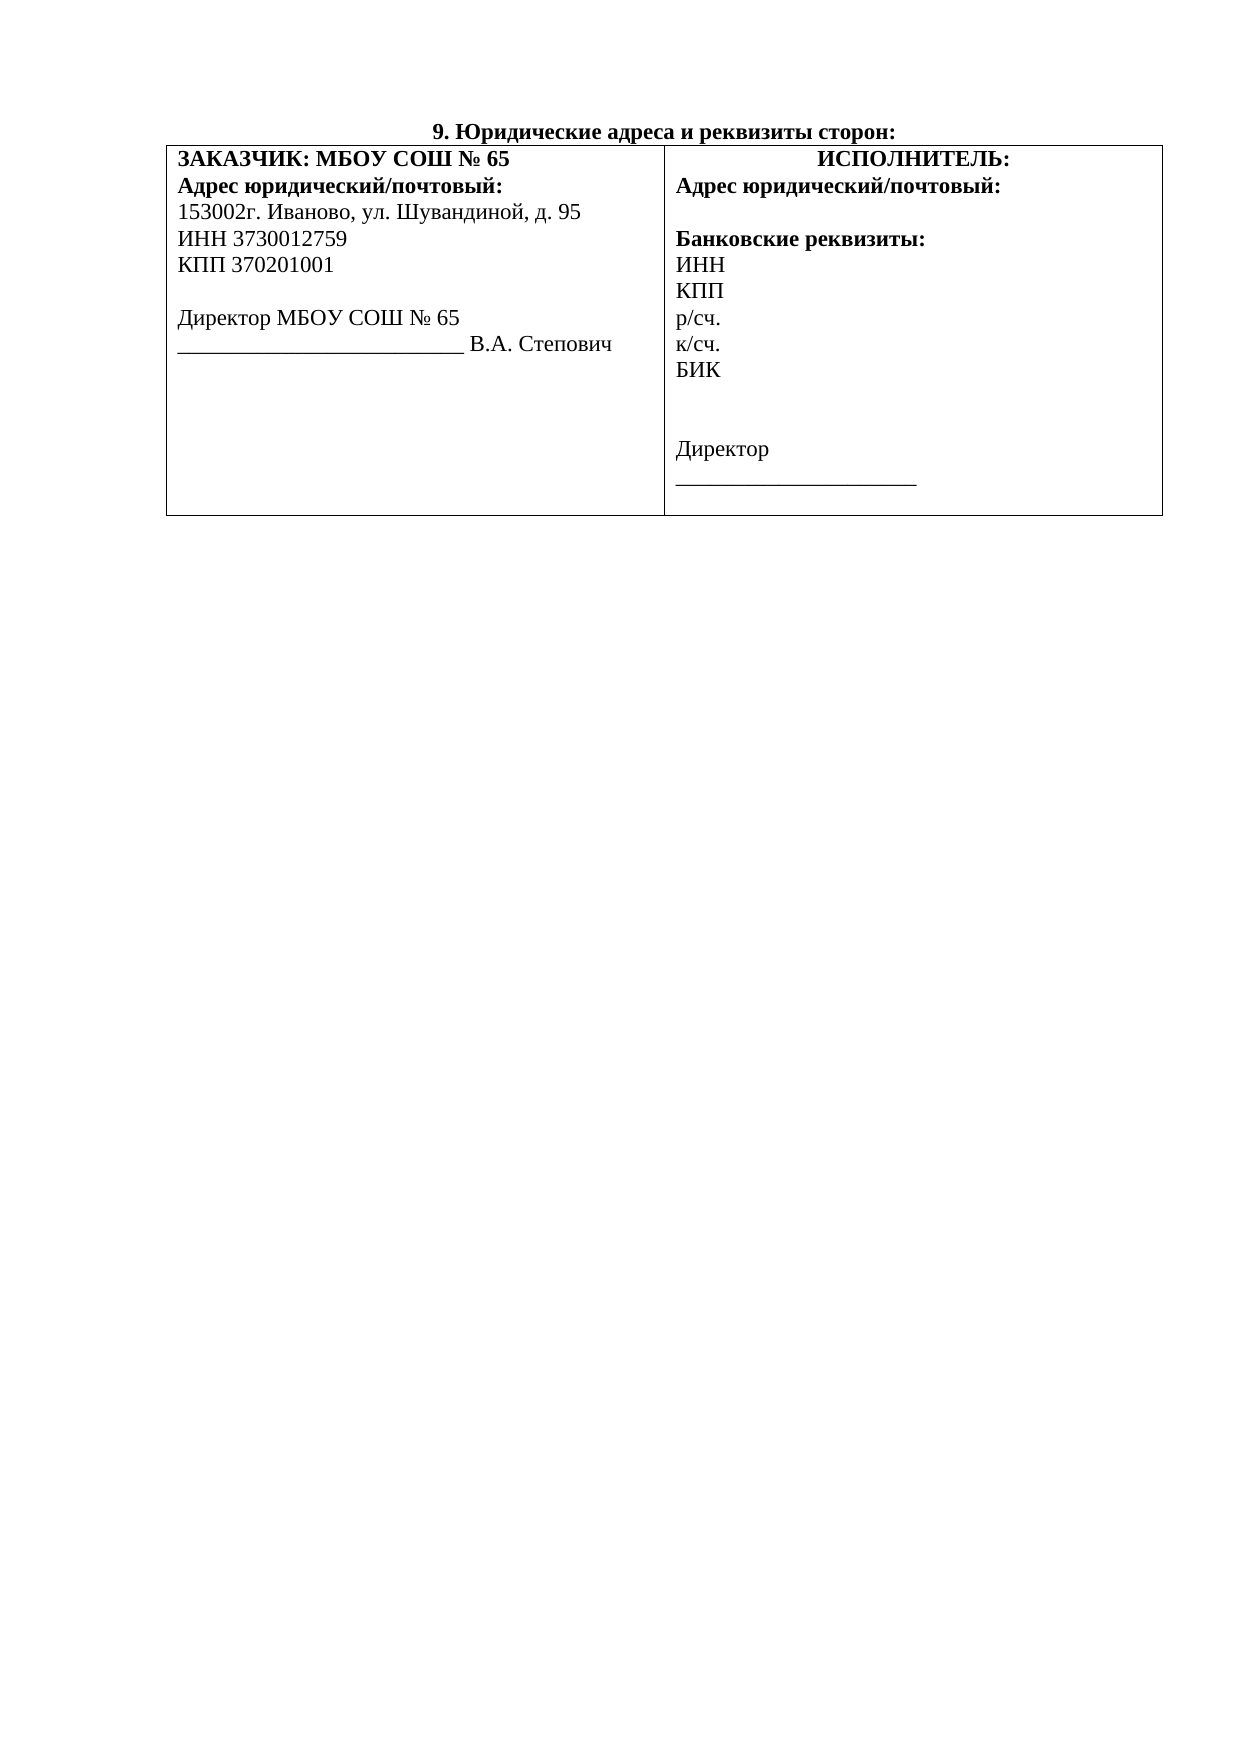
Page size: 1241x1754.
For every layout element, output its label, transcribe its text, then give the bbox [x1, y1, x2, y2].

table_header ИСПОЛНИТЕЛЬ: Адрес юридический/почтовый: Банковские реквизиты: ИНН КПП р/сч. к/сч. БИК Директор _____________________ [665, 146, 1162, 514]
text 9. Юридические адреса и реквизиты сторон: [177, 118, 1152, 144]
table_header ЗАКАЗЧИК: МБОУ СОШ № 65 Адрес юридический/почтовый: 153002г. Иваново, ул. Шувандиной, д. 95 ИНН 3730012759 КПП 370201001 Директор МБОУ СОШ № 65 _________________________ В.А. Степович [167, 146, 664, 514]
